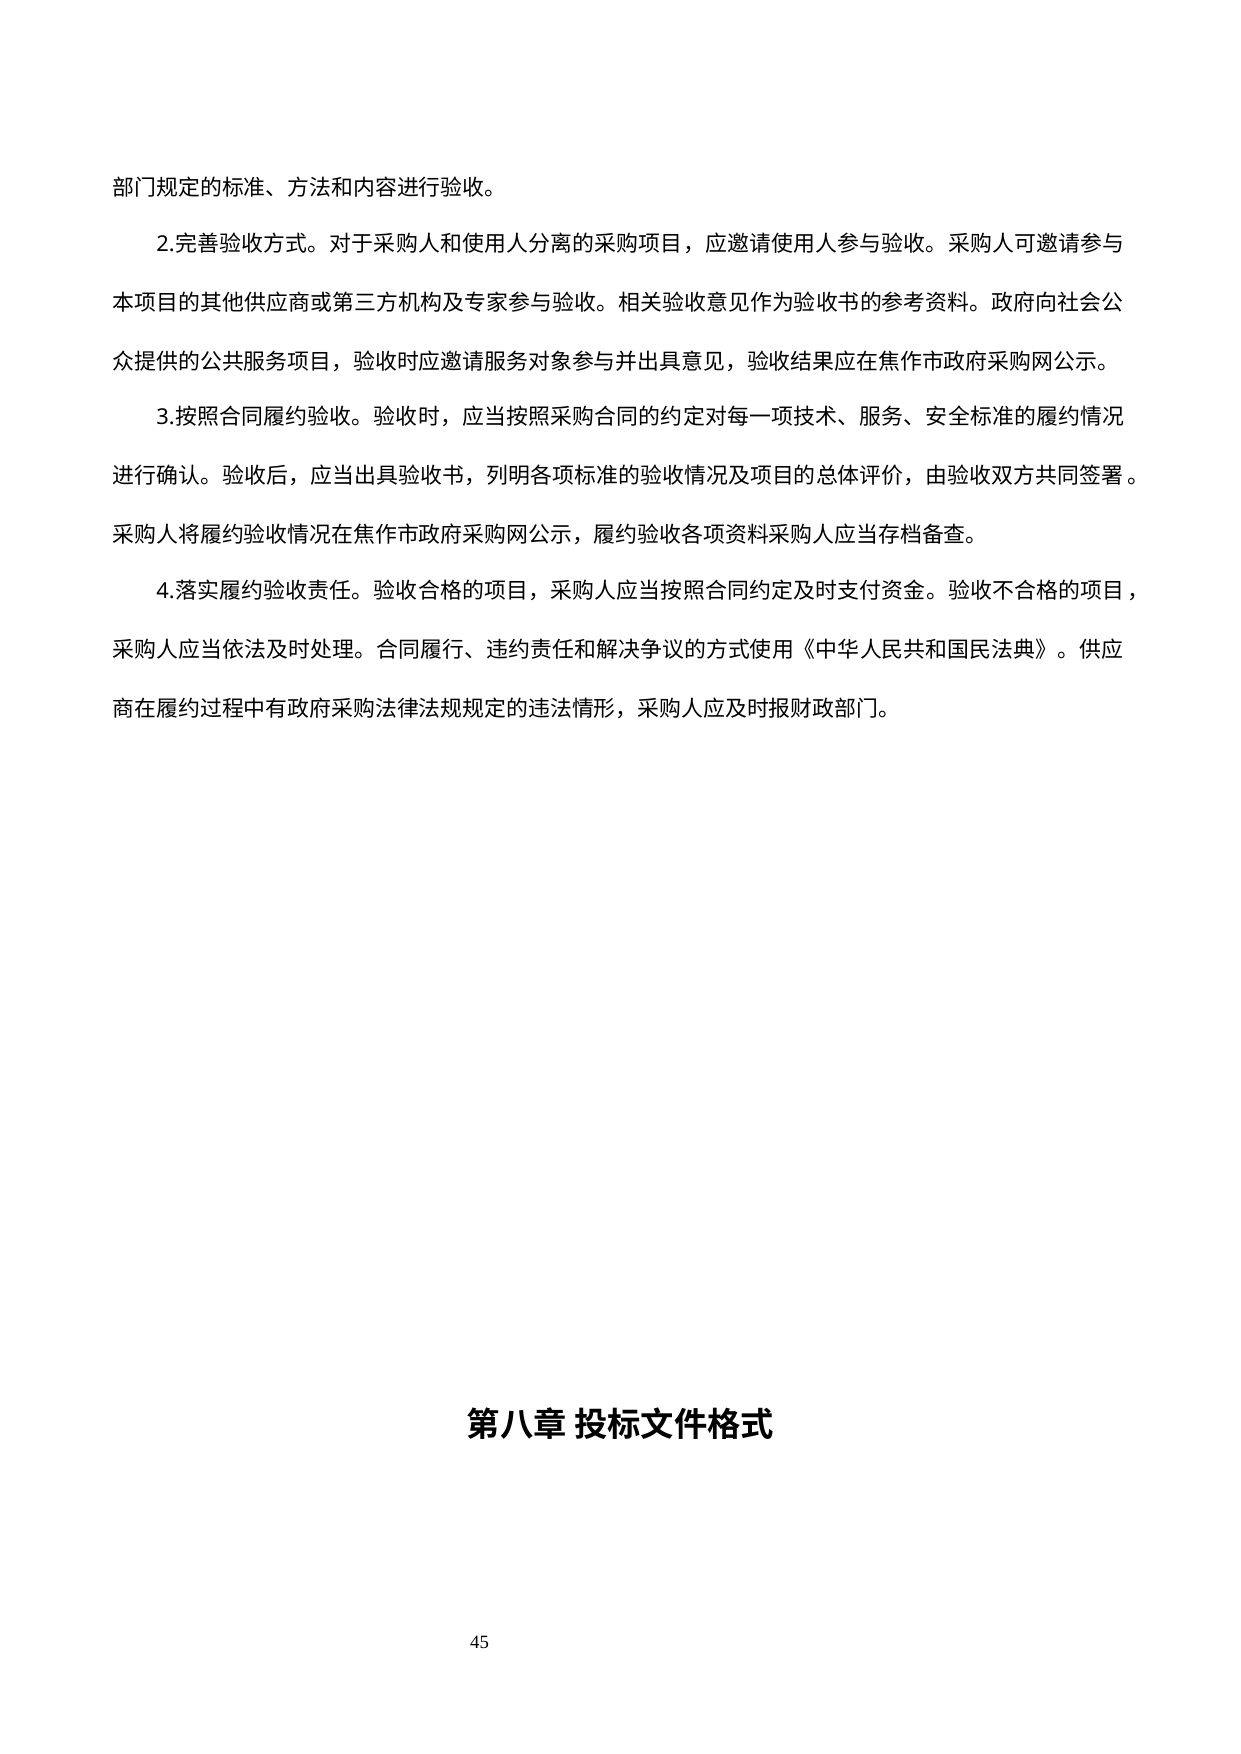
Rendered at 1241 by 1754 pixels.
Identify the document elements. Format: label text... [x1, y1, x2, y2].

text 2.完善验收方式。对于采购人和使用人分离的采购项目，应邀请使用人参与验收。采购人可邀请参与本项目的其他供应商或第三方机构及专家参与验收。相关验收意见作为验收书的参考资料。政府向社会公众提供的公共服务项目，验收时应邀请服务对象参与并出具意见，验收结果应在焦作市政府采购网公示。 [112, 222, 1128, 379]
text 4.落实履约验收责任。验收合格的项目，采购人应当按照合同约定及时支付资金。验收不合格的项目，采购人应当依法及时处理。合同履行、违约责任和解决争议的方式使用《中华人民共和国民法典》。供应商在履约过程中有政府采购法律法规规定的违法情形，采购人应及时报财政部门。 [112, 569, 1128, 727]
subtitle 第八章 投标文件格式 [112, 1383, 1128, 1462]
text 3.按照合同履约验收。验收时，应当按照采购合同的约定对每一项技术、服务、安全标准的履约情况进行确认。验收后，应当出具验收书，列明各项标准的验收情况及项目的总体评价，由验收双方共同签署。采购人将履约验收情况在焦作市政府采购网公示，履约验收各项资料采购人应当存档备查。 [112, 395, 1128, 553]
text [112, 166, 1128, 206]
